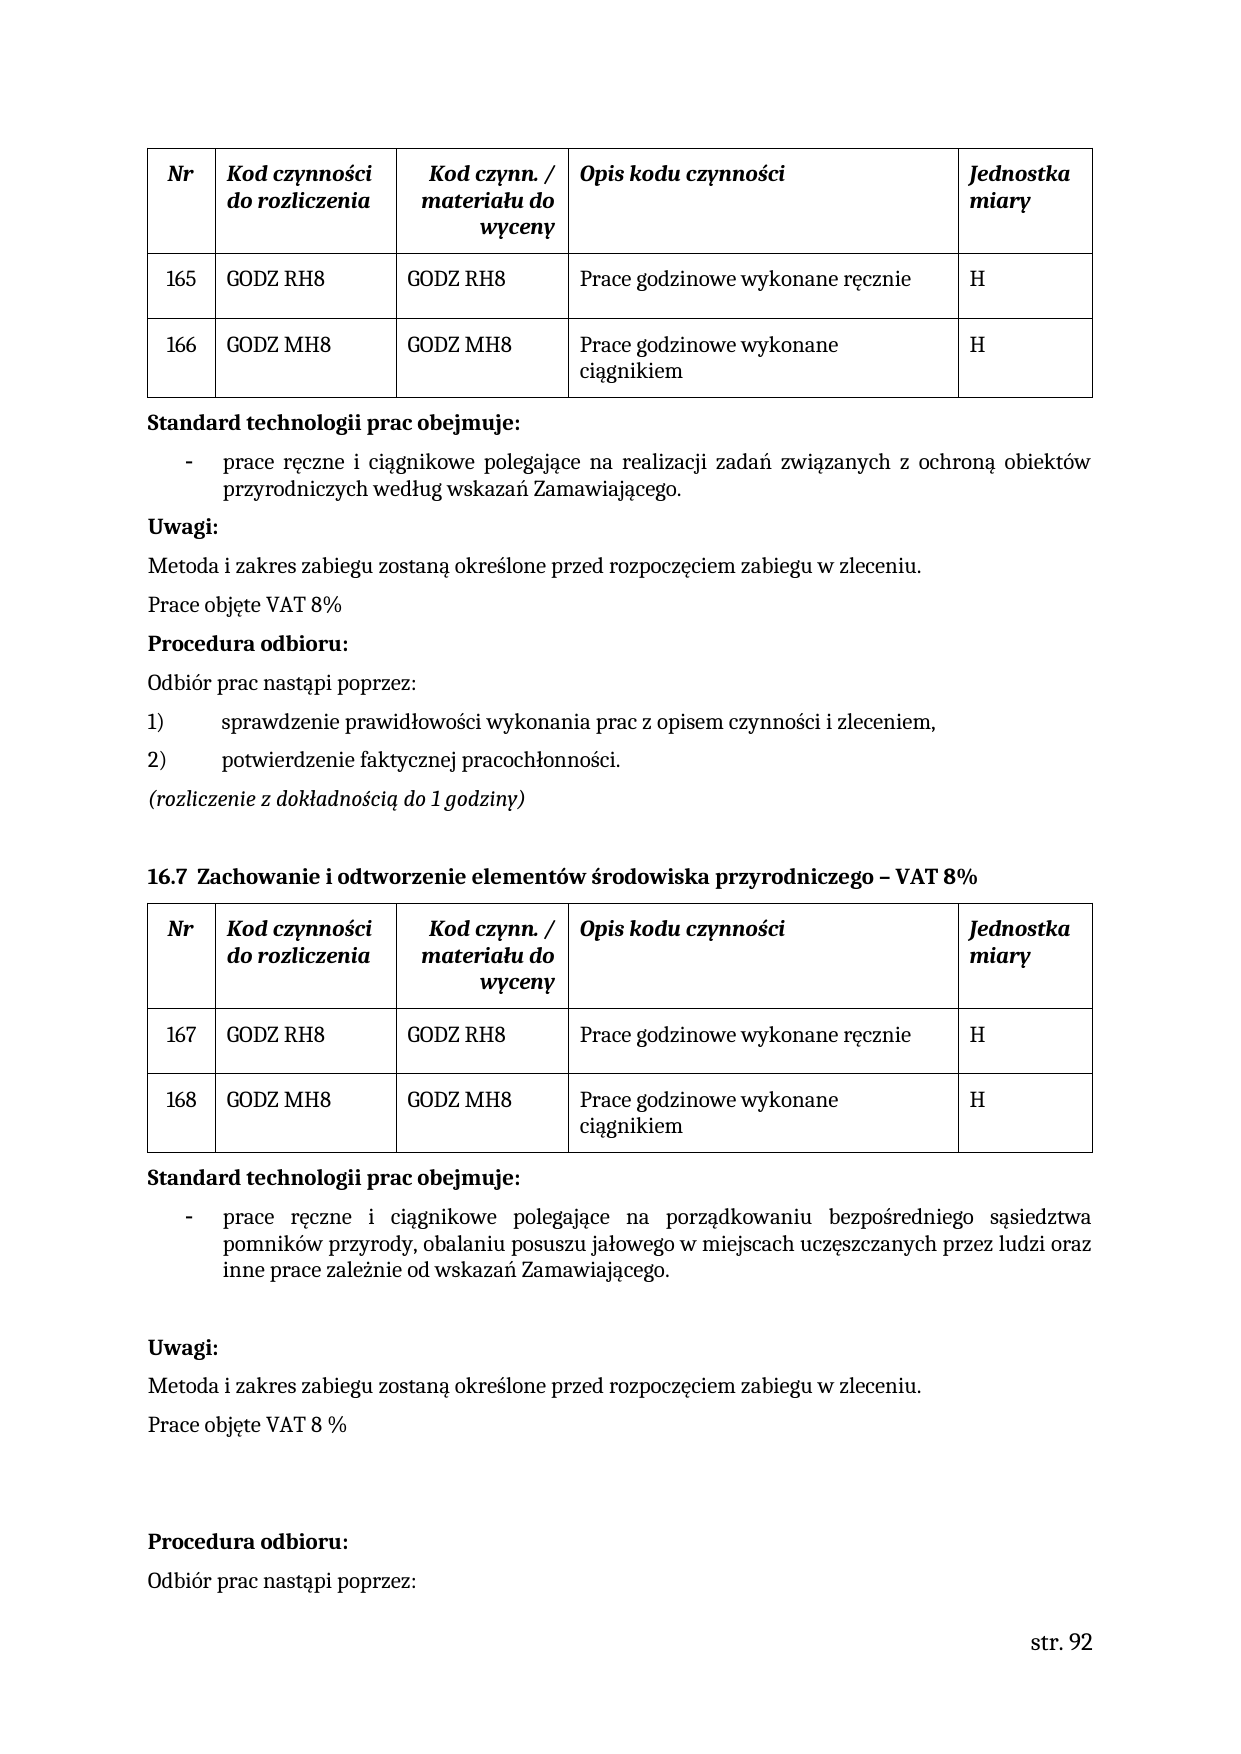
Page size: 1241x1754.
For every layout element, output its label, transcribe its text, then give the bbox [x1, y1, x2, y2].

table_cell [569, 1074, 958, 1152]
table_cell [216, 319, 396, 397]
text Uwagi: [148, 1334, 1093, 1361]
text Prace objęte VAT 8% [148, 592, 1093, 618]
text Metoda i zakres zabiegu zostaną określone przed rozpoczęciem zabiegu w zleceniu. [148, 553, 1093, 579]
text Uwagi: [148, 514, 1093, 541]
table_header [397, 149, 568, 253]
text Odbiór prac nastąpi poprzez: [148, 669, 1093, 696]
text Standard technologii prac obejmuje: [148, 1165, 1093, 1192]
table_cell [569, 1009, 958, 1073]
text (rozliczenie z dokładnością do 1 godziny) [148, 786, 1093, 812]
list prace ręczne i ciągnikowe polegające na porządkowaniu bezpośredniego sąsiedztwa pomników przyrody, obalaniu posuszu jałowego w miejscach uczęszczanych przez ludzi oraz inne prace zależnie od wskazań Zamawiającego. [185, 1204, 1093, 1283]
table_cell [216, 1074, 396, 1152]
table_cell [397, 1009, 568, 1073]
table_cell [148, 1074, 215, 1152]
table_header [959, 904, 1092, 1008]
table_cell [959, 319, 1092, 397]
text 1) sprawdzenie prawidłowości wykonania prac z opisem czynności i zleceniem, [148, 708, 1093, 735]
text 16.7 Zachowanie i odtworzenie elementów środowiska przyrodniczego – VAT 8% [148, 864, 1093, 890]
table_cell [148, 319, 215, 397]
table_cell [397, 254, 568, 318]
text Procedura odbioru: [148, 1529, 1093, 1555]
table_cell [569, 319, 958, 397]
text 2) potwierdzenie faktycznej pracochłonności. [148, 747, 1093, 774]
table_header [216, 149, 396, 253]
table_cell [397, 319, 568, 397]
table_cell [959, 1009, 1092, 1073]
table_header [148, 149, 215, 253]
text Prace objęte VAT 8 % [148, 1412, 1093, 1438]
text Metoda i zakres zabiegu zostaną określone przed rozpoczęciem zabiegu w zleceniu. [148, 1373, 1093, 1400]
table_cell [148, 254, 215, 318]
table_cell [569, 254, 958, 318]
text Procedura odbioru: [148, 631, 1093, 657]
text Standard technologii prac obejmuje: [148, 410, 1093, 436]
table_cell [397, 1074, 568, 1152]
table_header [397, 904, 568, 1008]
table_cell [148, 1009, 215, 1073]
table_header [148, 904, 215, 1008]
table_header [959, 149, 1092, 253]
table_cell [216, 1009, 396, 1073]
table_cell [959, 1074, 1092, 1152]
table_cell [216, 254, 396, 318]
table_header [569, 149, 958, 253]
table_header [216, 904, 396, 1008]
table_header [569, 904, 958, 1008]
list prace ręczne i ciągnikowe polegające na realizacji zadań związanych z ochroną obiektów przyrodniczych według wskazań Zamawiającego. [185, 449, 1093, 502]
text Odbiór prac nastąpi poprzez: [148, 1568, 1093, 1594]
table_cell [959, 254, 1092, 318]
